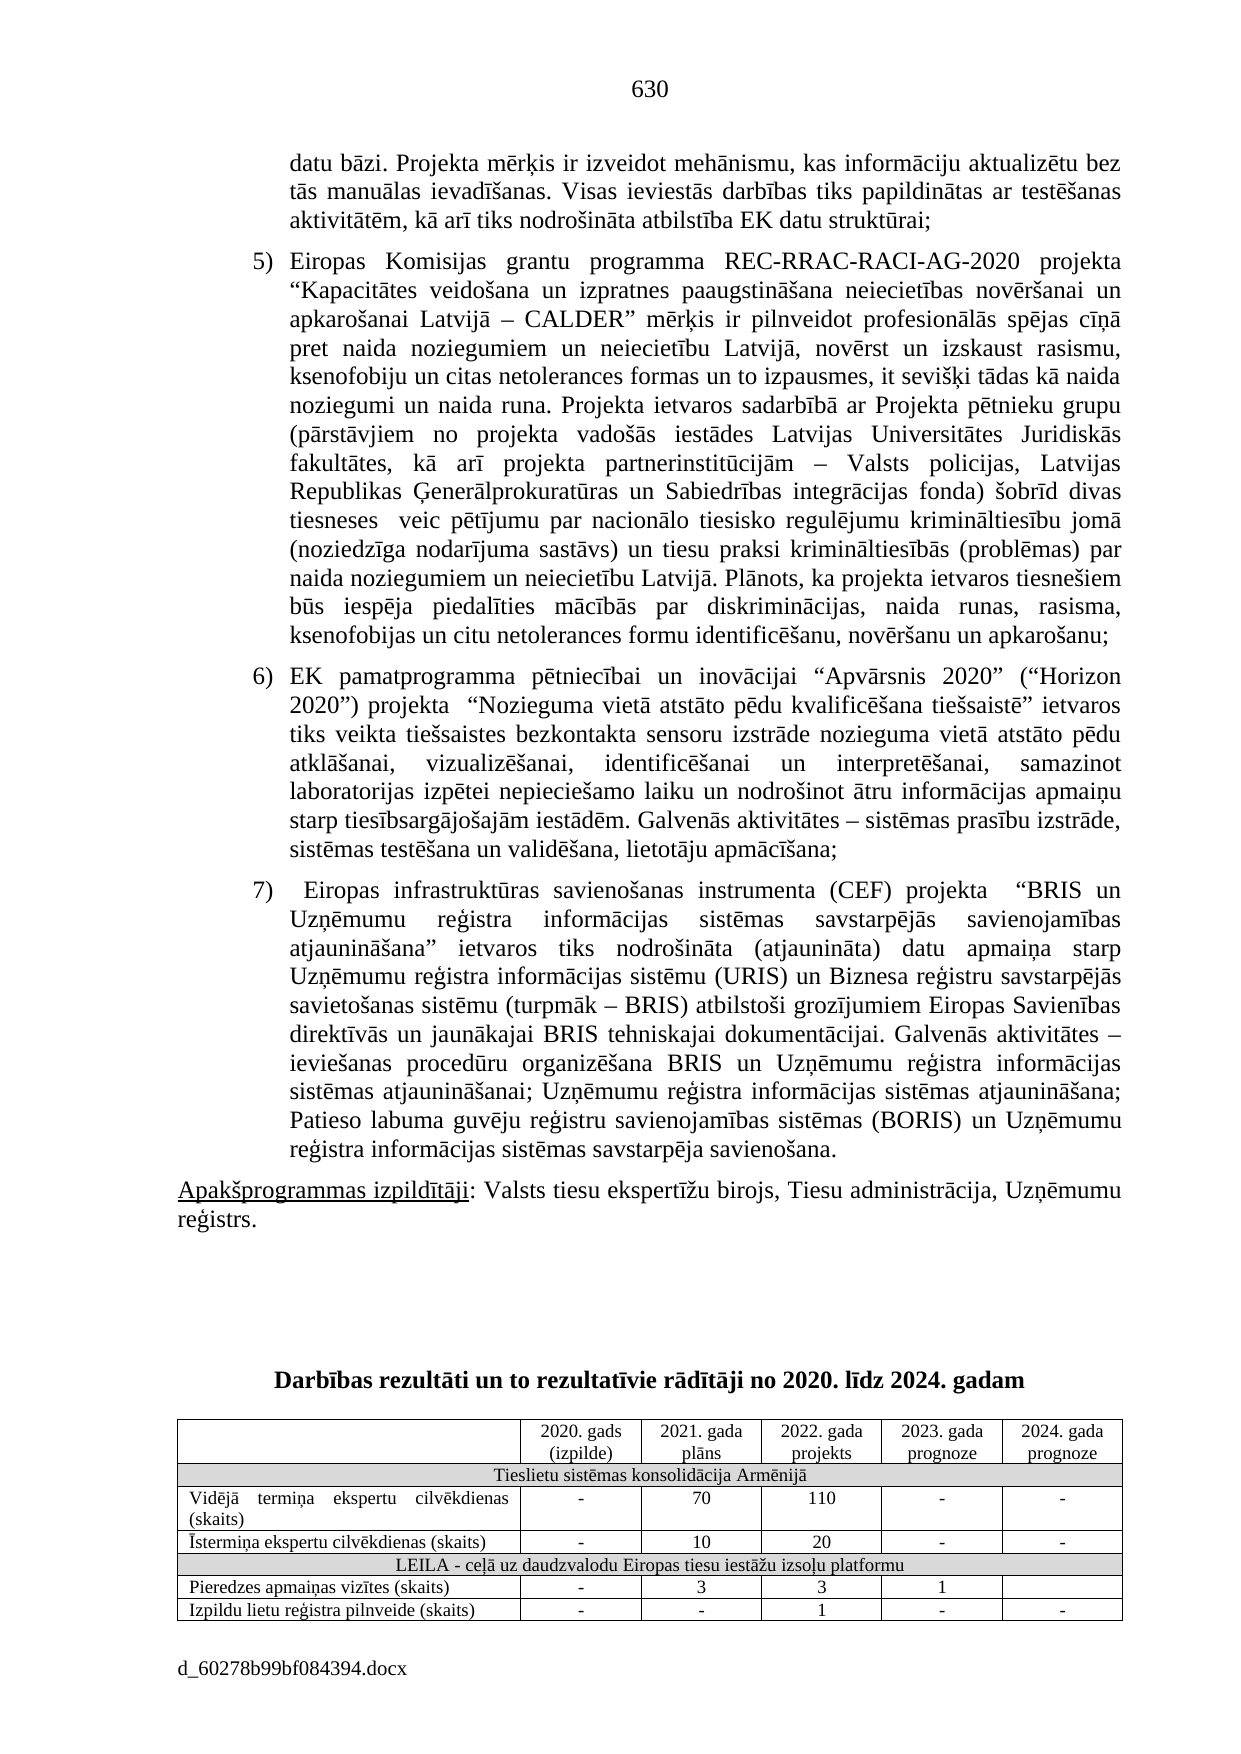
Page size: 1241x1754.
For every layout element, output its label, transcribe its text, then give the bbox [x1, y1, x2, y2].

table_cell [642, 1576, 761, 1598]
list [252, 148, 1122, 234]
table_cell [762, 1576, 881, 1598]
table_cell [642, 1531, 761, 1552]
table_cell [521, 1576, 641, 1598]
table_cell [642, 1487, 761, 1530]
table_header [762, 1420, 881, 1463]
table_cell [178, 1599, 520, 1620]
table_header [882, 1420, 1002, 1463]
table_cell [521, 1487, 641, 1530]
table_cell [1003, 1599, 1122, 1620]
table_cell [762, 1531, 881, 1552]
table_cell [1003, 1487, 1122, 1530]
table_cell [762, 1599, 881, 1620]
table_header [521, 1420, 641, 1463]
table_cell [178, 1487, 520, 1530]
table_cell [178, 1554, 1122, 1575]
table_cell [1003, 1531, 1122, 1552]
text Darbības rezultāti un to rezultatīvie rādītāji no 2020. līdz 2024. gadam [177, 1365, 1122, 1394]
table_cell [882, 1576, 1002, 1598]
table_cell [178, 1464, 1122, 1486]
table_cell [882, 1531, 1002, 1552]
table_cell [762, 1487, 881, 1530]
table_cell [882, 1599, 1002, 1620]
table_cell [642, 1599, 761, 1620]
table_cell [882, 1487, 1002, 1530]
list Eiropas Komisijas grantu programma REC-RRAC-RACI-AG-2020 projekta “Kapacitātes veidošana un izpratnes paaugstināšana neiecietības novēršanai un apkarošanai Latvijā – CALDER” mērķis ir pilnveidot profesionālās spējas cīņā pret naida noziegumiem un neiecietību Latvijā, novērst un izskaust rasismu, ksenofobiju un citas netolerances formas un to izpausmes, it sevišķi tādas kā naida noziegumi un naida runa. Projekta ietvaros sadarbībā ar Projekta pētnieku grupu (pārstāvjiem no projekta vadošās iestādes Latvijas Universitātes Juridiskās fakultātes, kā arī projekta partnerinstitūcijām – Valsts policijas, Latvijas Republikas Ģenerālprokuratūras un Sabiedrības integrācijas fonda) šobrīd divas tiesneses veic pētījumu par nacionālo tiesisko regulējumu krimināltiesību jomā (noziedzīga nodarījuma sastāvs) un tiesu praksi krimināltiesībās (problēmas) par naida noziegumiem un neiecietību Latvijā. Plānots, ka projekta ietvaros tiesnešiem būs iespēja piedalīties mācībās par diskriminācijas, naida runas, rasisma, ksenofobijas un citu netolerances formu identificēšanu, novēršanu un apkarošanu; [252, 246, 1122, 649]
text Apakšprogrammas izpildītāji: Valsts tiesu ekspertīžu birojs, Tiesu administrācija, Uzņēmumu reģistrs. [177, 1175, 1122, 1233]
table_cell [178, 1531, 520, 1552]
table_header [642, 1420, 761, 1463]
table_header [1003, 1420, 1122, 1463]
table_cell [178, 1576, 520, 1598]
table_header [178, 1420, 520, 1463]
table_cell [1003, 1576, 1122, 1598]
list EK pamatprogramma pētniecībai un inovācijai “Apvārsnis 2020” (“Horizon 2020”) projekta “Nozieguma vietā atstāto pēdu kvalificēšana tiešsaistē” ietvaros tiks veikta tiešsaistes bezkontakta sensoru izstrāde nozieguma vietā atstāto pēdu atklāšanai, vizualizēšanai, identificēšanai un interpretēšanai, samazinot laboratorijas izpētei nepieciešamo laiku un nodrošinot ātru informācijas apmaiņu starp tiesībsargājošajām iestādēm. Galvenās aktivitātes – sistēmas prasību izstrāde, sistēmas testēšana un validēšana, lietotāju apmācīšana; [252, 661, 1122, 863]
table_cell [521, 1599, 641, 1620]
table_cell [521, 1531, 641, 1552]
list Eiropas infrastruktūras savienošanas instrumenta (CEF) projekta “BRIS un Uzņēmumu reģistra informācijas sistēmas savstarpējās savienojamības atjaunināšana” ietvaros tiks nodrošināta (atjaunināta) datu apmaiņa starp Uzņēmumu reģistra informācijas sistēmu (URIS) un Biznesa reģistru savstarpējās savietošanas sistēmu (turpmāk – BRIS) atbilstoši grozījumiem Eiropas Savienības direktīvās un jaunākajai BRIS tehniskajai dokumentācijai. Galvenās aktivitātes – ieviešanas procedūru organizēšana BRIS un Uzņēmumu reģistra informācijas sistēmas atjaunināšanai; Uzņēmumu reģistra informācijas sistēmas atjaunināšana; Patieso labuma guvēju reģistru savienojamības sistēmas (BORIS) un Uzņēmumu reģistra informācijas sistēmas savstarpēja savienošana. [252, 875, 1122, 1163]
